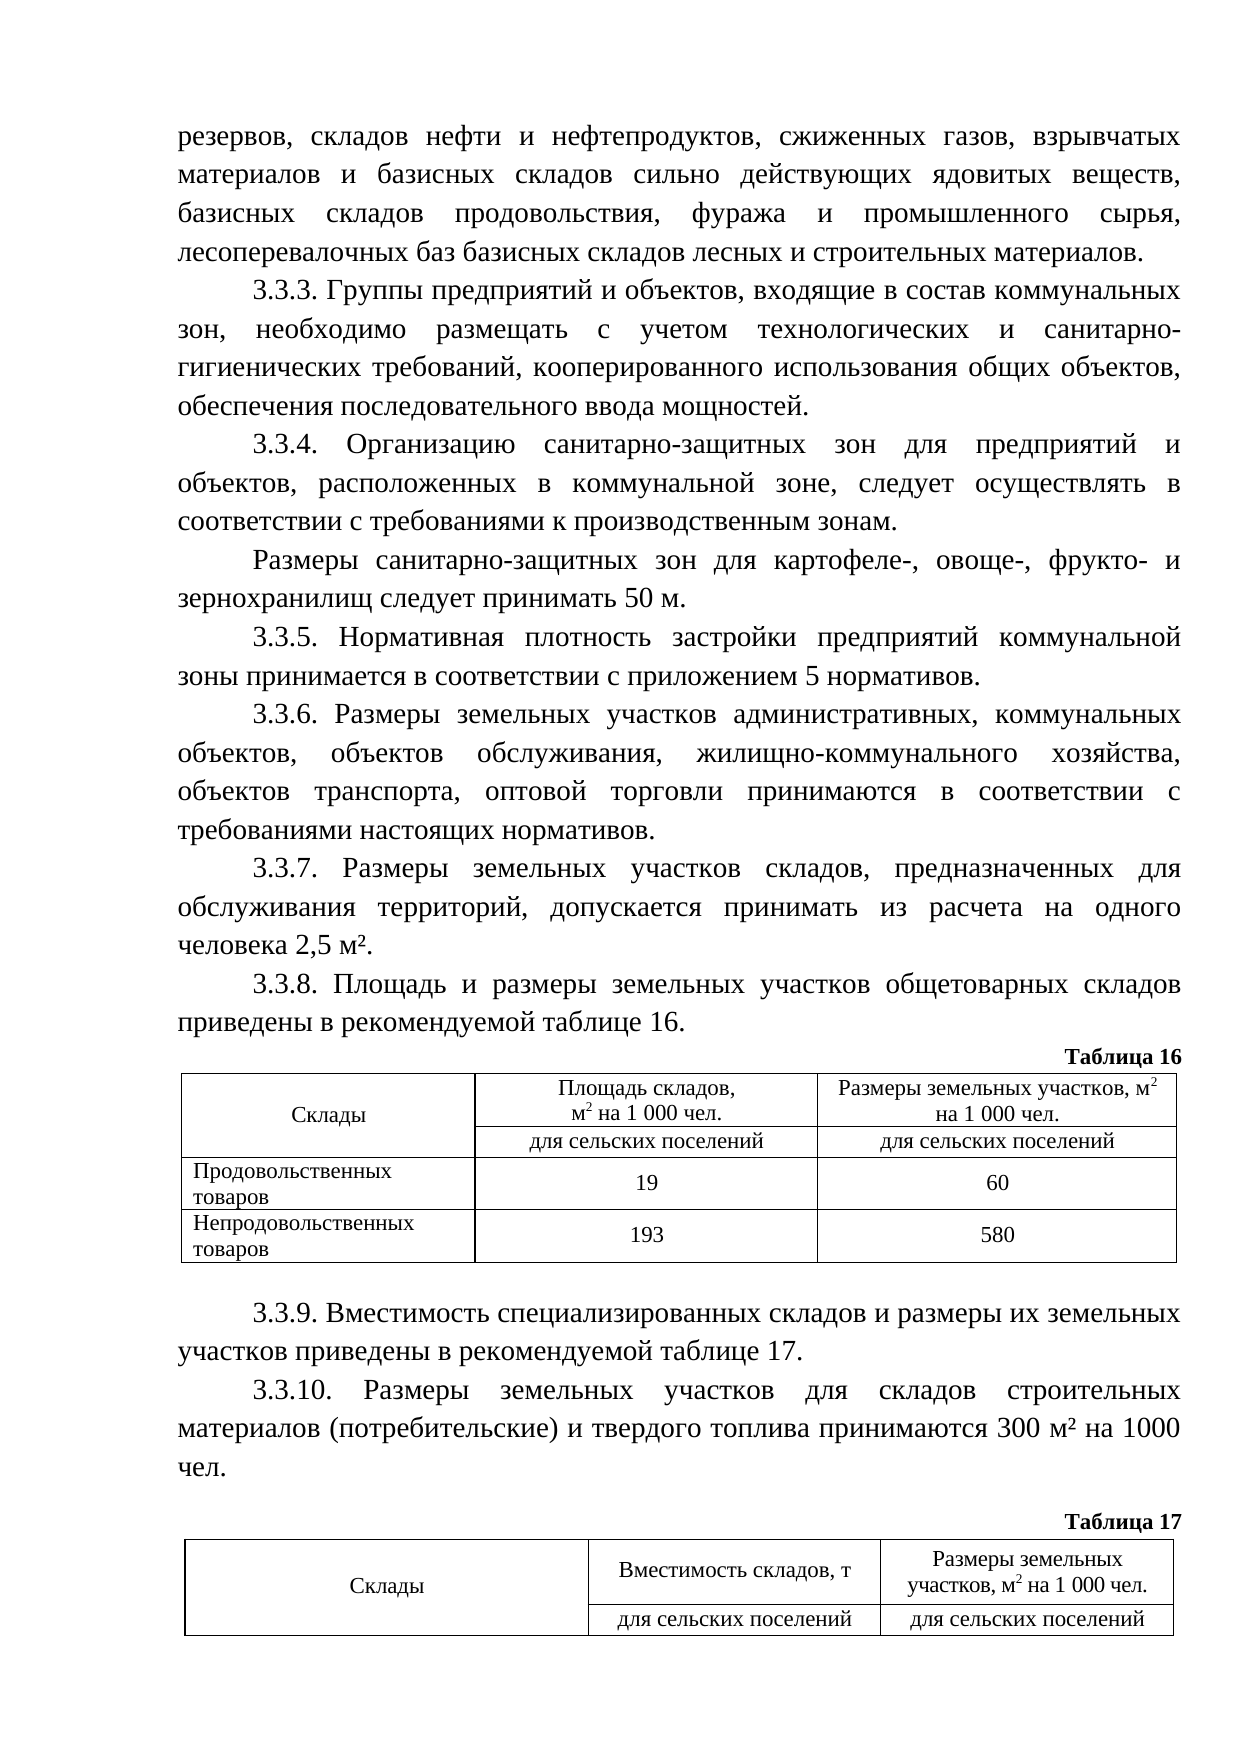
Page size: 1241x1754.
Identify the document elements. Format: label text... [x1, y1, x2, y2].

text Размеры санитарно-защитных зон для картофеле-, овоще-, фрукто- и зернохранилищ следует принимать 50 м. [177, 542, 1182, 614]
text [177, 118, 1182, 267]
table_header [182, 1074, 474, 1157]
text 3.3.5. Нормативная плотность застройки предприятий коммунальной зоны принимается в соответствии с приложением 5 нормативов. [177, 619, 1182, 691]
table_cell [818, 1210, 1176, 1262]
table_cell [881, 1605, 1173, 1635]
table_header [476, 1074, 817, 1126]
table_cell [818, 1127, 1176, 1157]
text 3.3.8. Площадь и размеры земельных участков общетоварных складов приведены в рекомендуемой таблице 16. [177, 966, 1182, 1038]
text Таблица 17 [177, 1508, 1182, 1535]
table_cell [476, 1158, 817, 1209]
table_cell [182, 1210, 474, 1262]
text 3.3.7. Размеры земельных участков складов, предназначенных для обслуживания территорий, допускается принимать из расчета на одного человека 2,5 м². [177, 850, 1182, 961]
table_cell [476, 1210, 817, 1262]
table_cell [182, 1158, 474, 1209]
text 3.3.9. Вместимость специализированных складов и размеры их земельных участков приведены в рекомендуемой таблице 17. [177, 1295, 1182, 1367]
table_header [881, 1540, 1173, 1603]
text 3.3.3. Группы предприятий и объектов, входящие в состав коммунальных зон, необходимо размещать с учетом технологических и санитарно-гигиенических требований, кооперированного использования общих объектов, обеспечения последовательного ввода мощностей. [177, 272, 1182, 421]
text Таблица 16 [177, 1043, 1182, 1069]
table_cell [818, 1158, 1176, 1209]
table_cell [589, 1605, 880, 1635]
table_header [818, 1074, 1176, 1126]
text 3.3.4. Организацию санитарно-защитных зон для предприятий и объектов, расположенных в коммунальной зоне, следует осуществлять в соответствии с требованиями к производственным зонам. [177, 426, 1182, 537]
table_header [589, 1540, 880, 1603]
text 3.3.6. Размеры земельных участков административных, коммунальных объектов, объектов обслуживания, жилищно-коммунального хозяйства, объектов транспорта, оптовой торговли принимаются в соответствии с требованиями настоящих нормативов. [177, 696, 1182, 845]
text 3.3.10. Размеры земельных участков для складов строительных материалов (потребительские) и твердого топлива принимаются 300 м² на 1000 чел. [177, 1372, 1182, 1482]
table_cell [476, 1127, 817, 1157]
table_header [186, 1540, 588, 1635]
